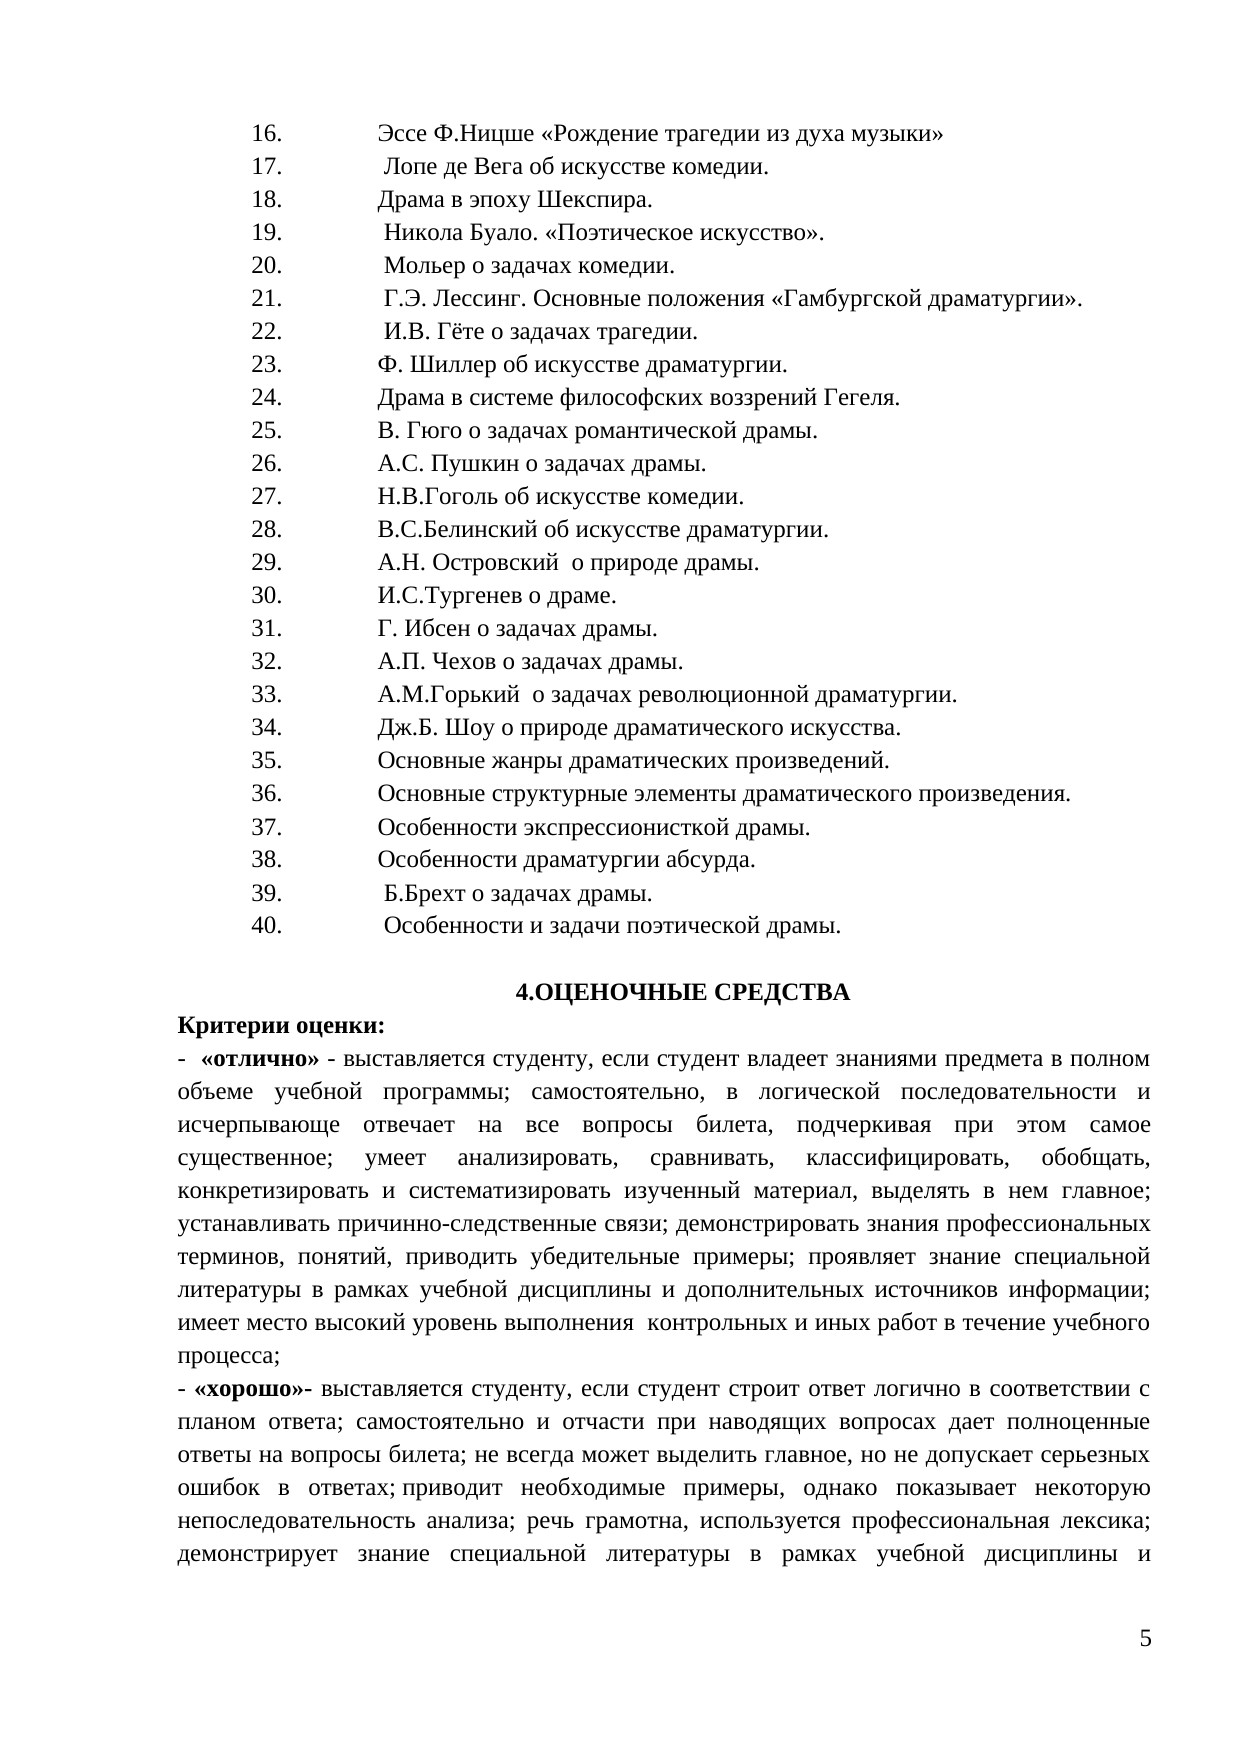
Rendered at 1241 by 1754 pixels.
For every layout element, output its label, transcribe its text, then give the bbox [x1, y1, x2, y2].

list Б.Брехт о задачах драмы. [177, 878, 1152, 906]
list Г.Э. Лессинг. Основные положения «Гамбургской драматургии». [177, 283, 1152, 312]
list Н.В.Гоголь об искусстве комедии. [177, 481, 1152, 510]
list Основные структурные элементы драматического произведения. [177, 778, 1152, 807]
text Критерии оценки: [177, 1010, 1152, 1038]
list И.В. Гёте о задачах трагедии. [177, 316, 1152, 345]
list Драма в эпоху Шекспира. [177, 184, 1152, 213]
list В. Гюго о задачах романтической драмы. [177, 415, 1152, 444]
list Особенности и задачи поэтической драмы. [177, 911, 1152, 939]
list Основные жанры драматических произведений. [177, 746, 1152, 774]
text - «отлично» - выставляется студенту, если студент владеет знаниями предмета в полном объеме учебной программы; самостоятельно, в логической последовательности и исчерпывающе отвечает на все вопросы билета, подчеркивая при этом самое существенное; умеет анализировать, сравнивать, классифицировать, обобщать, конкретизировать и систематизировать изученный материал, выделять в нем главное; устанавливать причинно-следственные связи; демонстрировать знания профессиональных терминов, понятий, приводить убедительные примеры; проявляет знание специальной литературы в рамках учебной дисциплины и дополнительных источников информации; имеет место высокий уровень выполнения контрольных и иных работ в течение учебного процесса; [177, 1043, 1152, 1369]
list А.М.Горький о задачах революционной драматургии. [177, 679, 1152, 708]
list А.С. Пушкин о задачах драмы. [177, 448, 1152, 477]
list Драма в системе философских воззрений Гегеля. [177, 382, 1152, 411]
list Мольер о задачах комедии. [177, 250, 1152, 279]
list Никола Буало. «Поэтическое искусство». [177, 217, 1152, 246]
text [177, 1373, 1152, 1567]
list А.П. Чехов о задачах драмы. [177, 646, 1152, 675]
list Г. Ибсен о задачах драмы. [177, 613, 1152, 642]
list Лопе де Вега об искусстве комедии. [177, 151, 1152, 180]
text 4.ОЦЕНОЧНЫЕ СРЕДСТВА [215, 977, 1152, 1005]
list Особенности экспрессионисткой драмы. [177, 812, 1152, 840]
list Эссе Ф.Ницше «Рождение трагедии из духа музыки» [177, 118, 1152, 147]
list Ф. Шиллер об искусстве драматургии. [177, 349, 1152, 378]
list В.С.Белинский об искусстве драматургии. [177, 514, 1152, 543]
list И.С.Тургенев о драме. [177, 580, 1152, 609]
list Особенности драматургии абсурда. [177, 844, 1152, 873]
list Дж.Б. Шоу о природе драматического искусства. [177, 712, 1152, 741]
list А.Н. Островский о природе драмы. [177, 547, 1152, 576]
